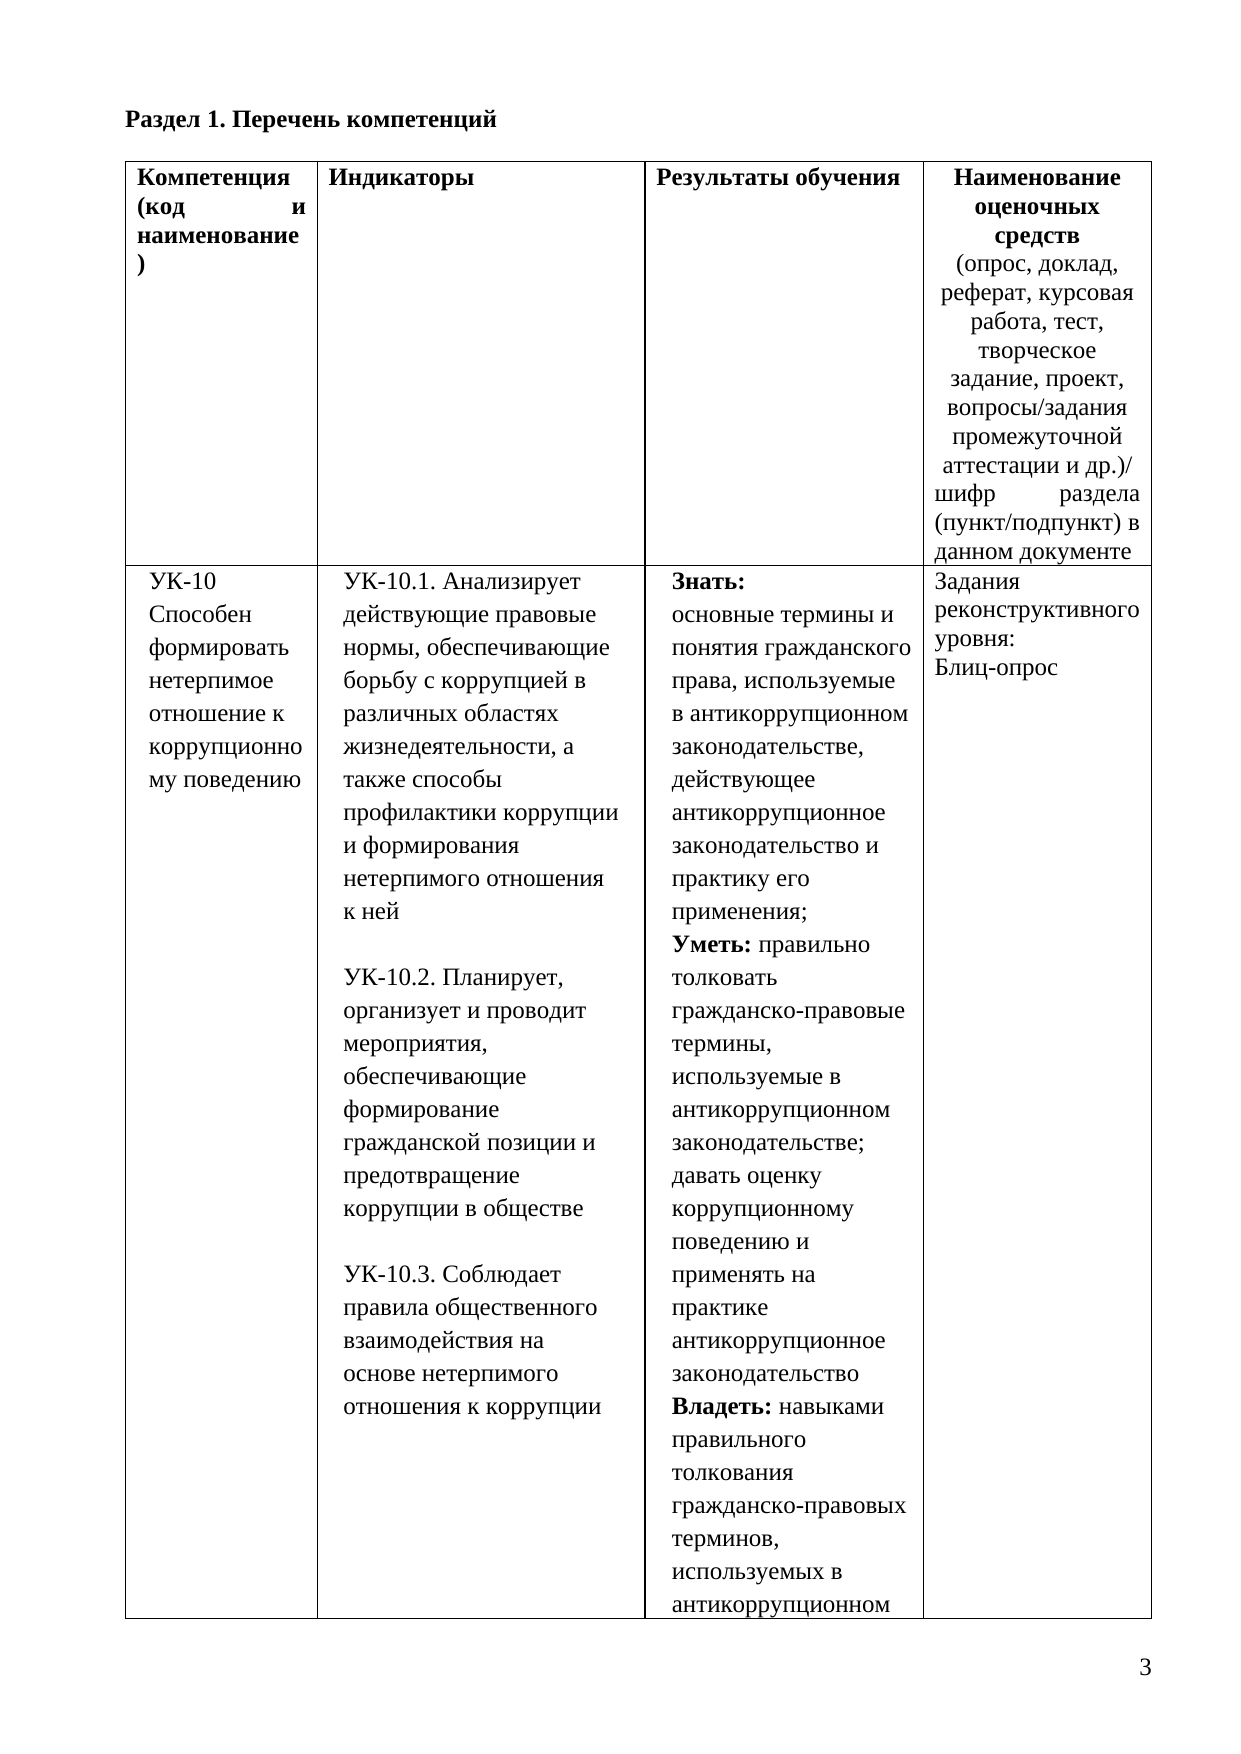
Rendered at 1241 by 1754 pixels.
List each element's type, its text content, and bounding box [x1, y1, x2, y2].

table_header Наименование оценочных средств (опрос, доклад, реферат, курсовая работа, тест, творческое задание, проект, вопросы/задания промежуточной аттестации и др.)/ шифр раздела (пункт/подпункт) в данном документе [924, 162, 1151, 565]
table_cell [126, 566, 317, 1618]
table_header Индикаторы [318, 162, 644, 565]
table_header Компетенция (код и наименование) [126, 162, 317, 565]
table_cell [646, 566, 923, 1618]
text Раздел 1. Перечень компетенций [125, 104, 1152, 132]
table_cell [318, 566, 644, 1618]
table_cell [924, 566, 1151, 1618]
table_header Результаты обучения [646, 162, 923, 565]
